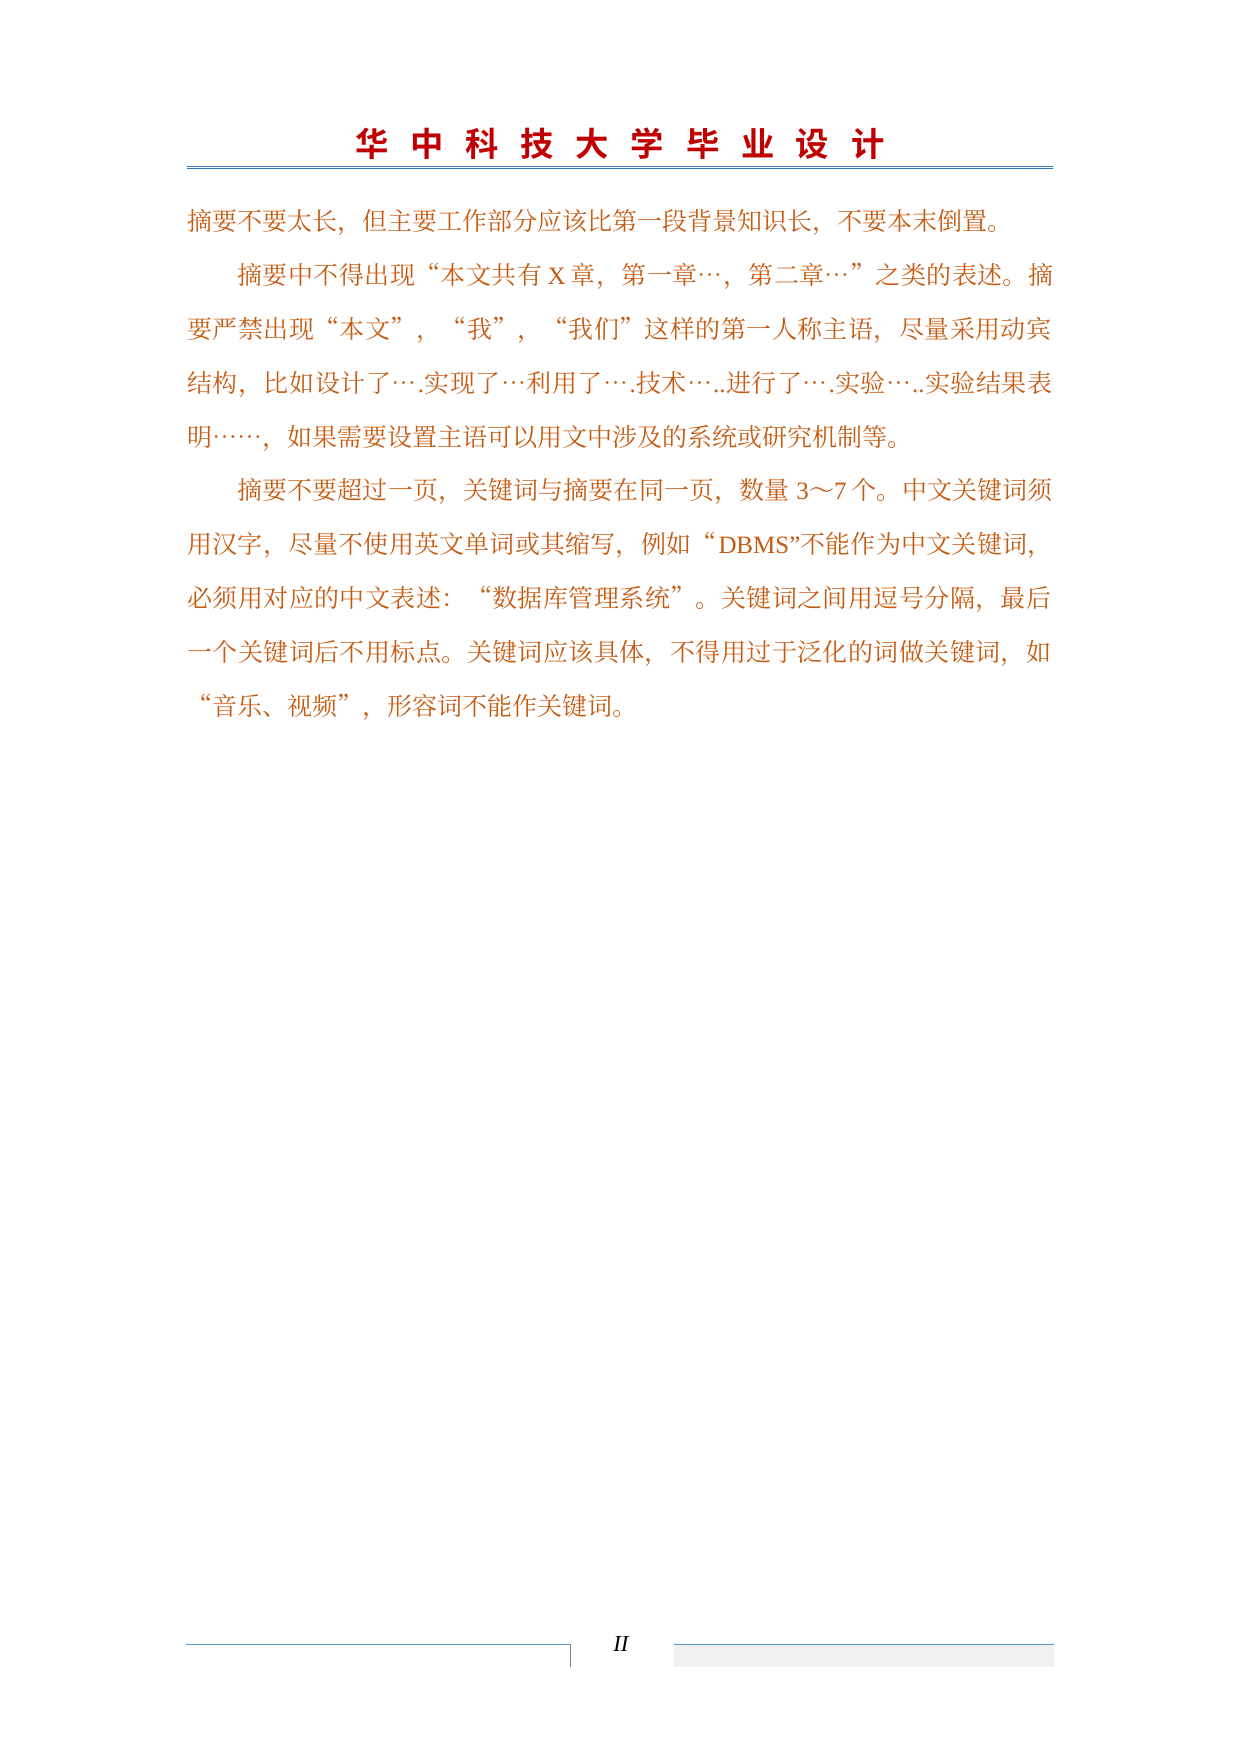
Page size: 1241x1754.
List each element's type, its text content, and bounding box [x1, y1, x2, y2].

text 摘要中不得出现“本文共有X章，第一章…，第二章…”之类的表述。摘要严禁出现“本文”，“我”，“我们”这样的第一人称主语，尽量采用动宾结构，比如设计了….实现了…利用了….技术…..进行了….实验…..实验结果表明……，如果需要设置主语可以用文中涉及的系统或研究机制等。 [187, 256, 1053, 453]
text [187, 202, 1053, 238]
text 摘要不要超过一页，关键词与摘要在同一页，数量3～7个。中文关键词须用汉字，尽量不使用英文单词或其缩写，例如“DBMS”不能作为中文关键词，必须用对应的中文表述：“数据库管理系统”。关键词之间用逗号分隔，最后一个关键词后不用标点。关键词应该具体，不得用过于泛化的词做关键词，如“音乐、视频”，形容词不能作关键词。 [187, 471, 1053, 722]
